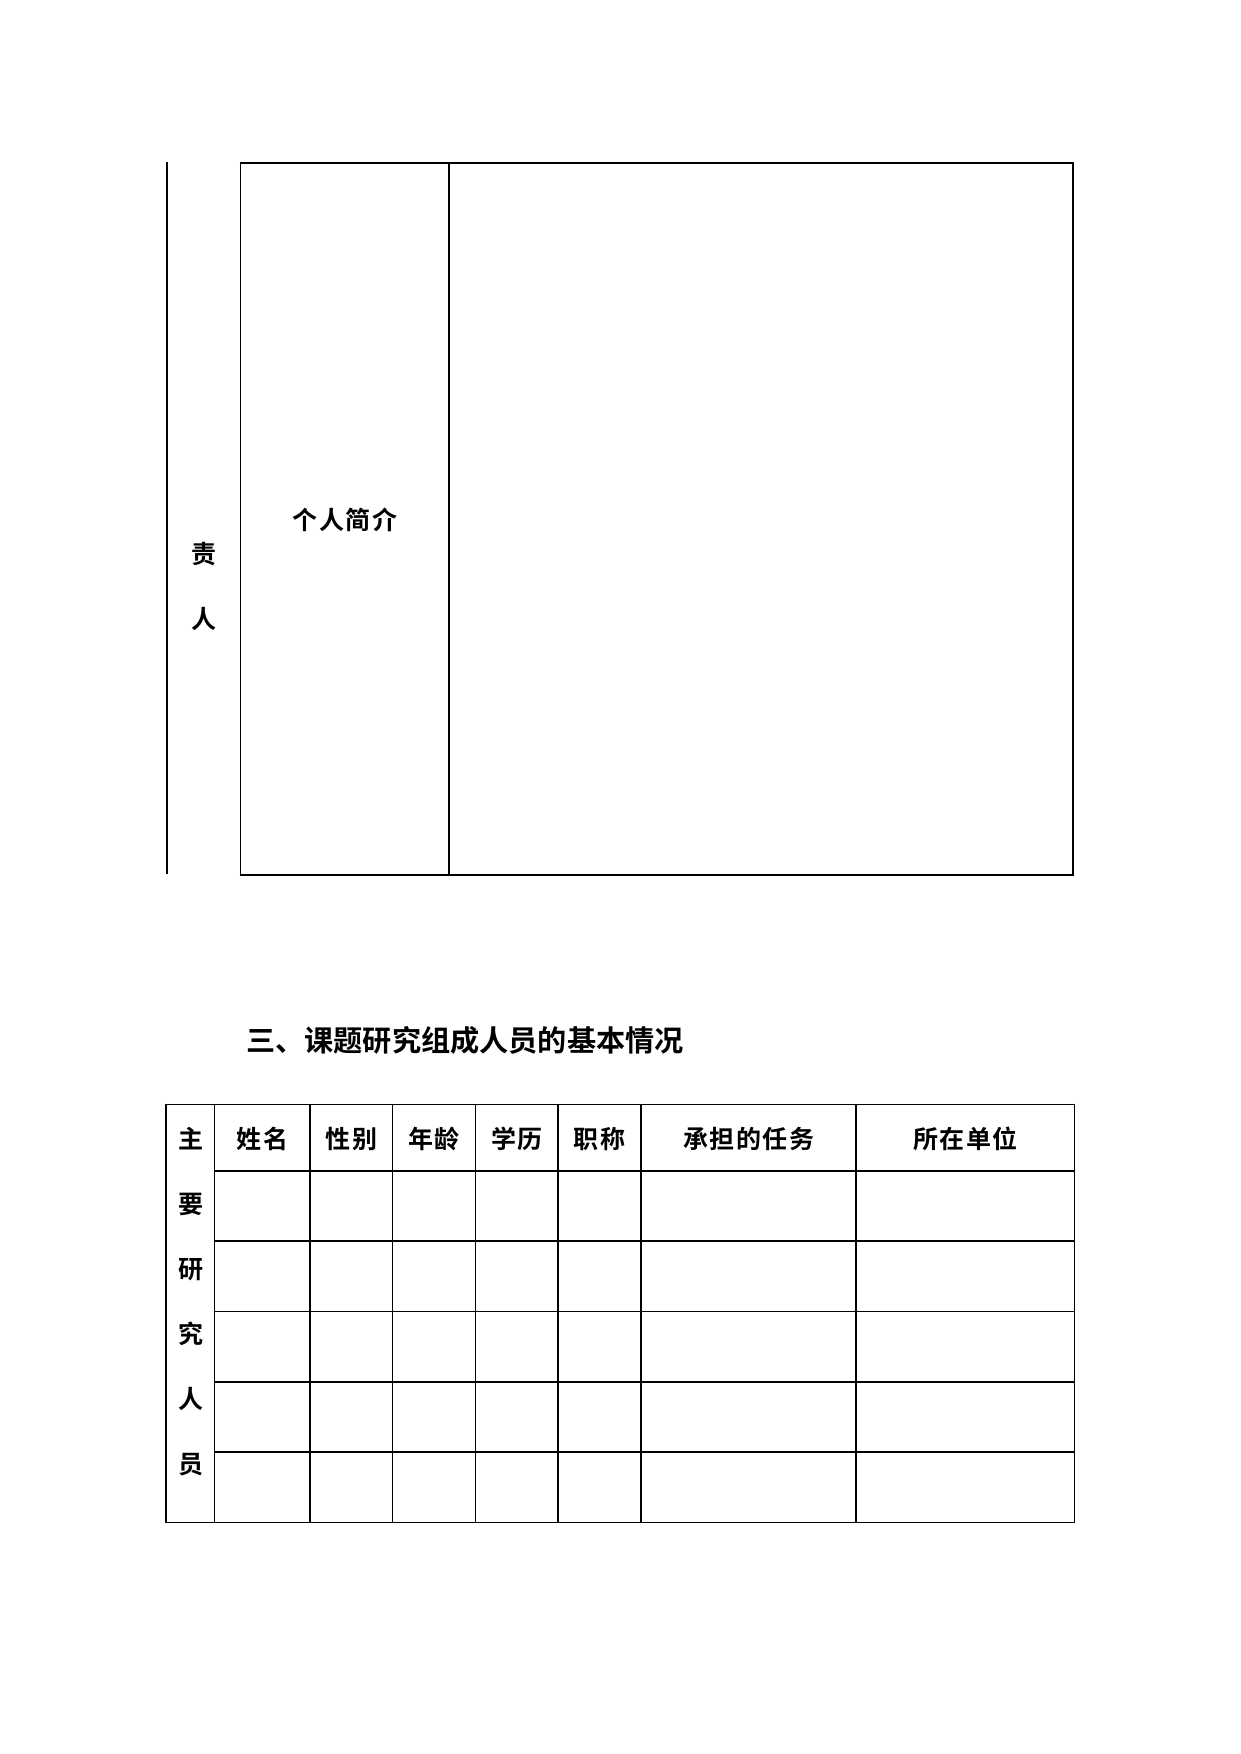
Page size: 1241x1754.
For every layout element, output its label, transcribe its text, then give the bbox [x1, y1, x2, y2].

table_cell [450, 164, 1072, 874]
table_header 姓名 [215, 1105, 309, 1170]
table_header 主要研究人员 [167, 1105, 214, 1522]
table_cell [215, 1383, 309, 1451]
table_header 承担的任务 [642, 1105, 855, 1170]
table_cell [215, 1242, 309, 1311]
table_cell [476, 1453, 557, 1522]
table_header 性别 [311, 1105, 392, 1170]
table_cell 个人简介 [241, 164, 448, 874]
table_cell [215, 1453, 309, 1522]
table_header 所在单位 [857, 1105, 1074, 1170]
table_cell [642, 1242, 855, 1311]
table_header 学历 [476, 1105, 557, 1170]
table_header 年龄 [393, 1105, 475, 1170]
table_cell [393, 1172, 475, 1240]
table_cell [476, 1172, 557, 1240]
table_cell [642, 1172, 855, 1240]
table_cell [393, 1312, 475, 1381]
table_cell [476, 1383, 557, 1451]
table_cell [559, 1242, 640, 1311]
table_cell [311, 1383, 392, 1451]
table_cell [857, 1383, 1074, 1451]
table_cell [393, 1242, 475, 1311]
table_cell [857, 1172, 1074, 1240]
table_cell [857, 1453, 1074, 1522]
table_cell [857, 1312, 1074, 1381]
table_cell [215, 1172, 309, 1240]
table_cell [559, 1453, 640, 1522]
table_cell [393, 1453, 475, 1522]
table_cell [559, 1312, 640, 1381]
table_cell [642, 1312, 855, 1381]
table_cell [215, 1312, 309, 1381]
table_cell [311, 1312, 392, 1381]
table_cell [559, 1172, 640, 1240]
table_cell [311, 1242, 392, 1311]
table_header 职称 [559, 1105, 640, 1170]
table_cell [393, 1383, 475, 1451]
table_cell [311, 1172, 392, 1240]
table_cell [311, 1453, 392, 1522]
table_cell [857, 1242, 1074, 1311]
table_cell [642, 1383, 855, 1451]
table_cell [476, 1312, 557, 1381]
table_cell [642, 1453, 855, 1522]
text 三、课题研究组成人员的基本情况 [187, 1006, 1053, 1071]
table_cell [476, 1242, 557, 1311]
table_cell [559, 1383, 640, 1451]
